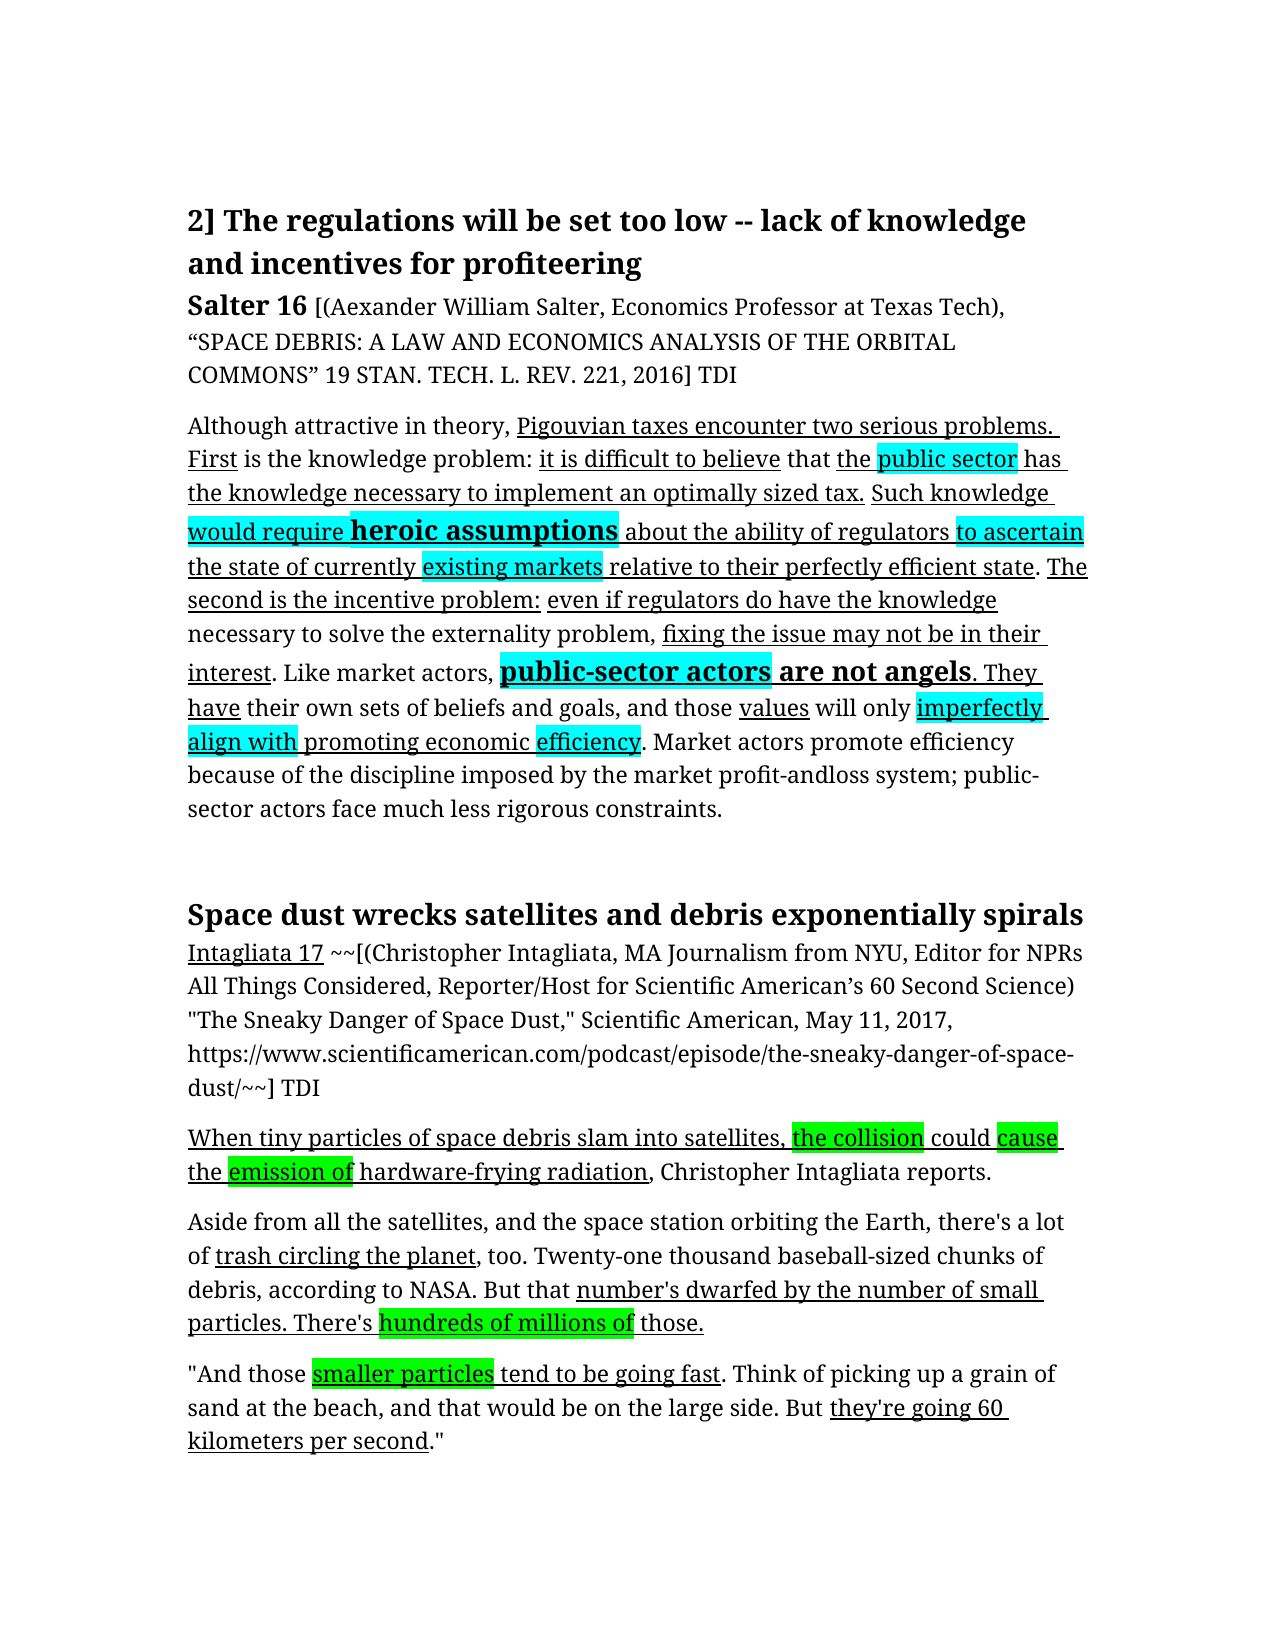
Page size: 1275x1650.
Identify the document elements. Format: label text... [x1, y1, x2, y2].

text Although attractive in theory, Pigouvian taxes encounter two serious problems. First is the knowledge problem: it is difficult to believe that the public sector has the knowledge necessary to implement an optimally sized tax. Such knowledge would require heroic assumptions about the ability of regulators to ascertain the state of currently existing markets relative to their perfectly efficient state. The second is the incentive problem: even if regulators do have the knowledge necessary to solve the externality problem, fixing the issue may not be in their interest. Like market actors, public-sector actors are not angels. They have their own sets of beliefs and goals, and those values will only imperfectly align with promoting economic efficiency. Market actors promote efficiency because of the discipline imposed by the market profit-andloss system; public-sector actors face much less rigorous constraints. [187, 409, 1087, 824]
subtitle 2] The regulations will be set too low -- lack of knowledge and incentives for profiteering [187, 200, 1087, 283]
text Salter 16 [(Aexander William Salter, Economics Professor at Texas Tech), “SPACE DEBRIS: A LAW AND ECONOMICS ANALYSIS OF THE ORBITAL COMMONS” 19 STAN. TECH. L. REV. 221, 2016] TDI [187, 286, 1087, 390]
text "And those smaller particles tend to be going fast. Think of picking up a grain of sand at the beach, and that would be on the large side. But they're going 60 kilometers per second." [187, 1358, 1087, 1457]
text Aside from all the satellites, and the space station orbiting the Earth, there's a lot of trash circling the planet, too. Twenty-one thousand baseball-sized chunks of debris, according to NASA. But that number's dwarfed by the number of small particles. There's hundreds of millions of those. [187, 1206, 1087, 1339]
subtitle Space dust wrecks satellites and debris exponentially spirals [187, 894, 1087, 933]
text Intagliata 17 ~~[(Christopher Intagliata, MA Journalism from NYU, Editor for NPRs All Things Considered, Reporter/Host for Scientific American’s 60 Second Science) "The Sneaky Danger of Space Dust," Scientific American, May 11, 2017, https://www.scientificamerican.com/podcast/episode/the-sneaky-danger-of-space-dust/~~] TDI [187, 937, 1087, 1103]
text When tiny particles of space debris slam into satellites, the collision could cause the emission of hardware-frying radiation, Christopher Intagliata reports. [187, 1122, 1087, 1187]
